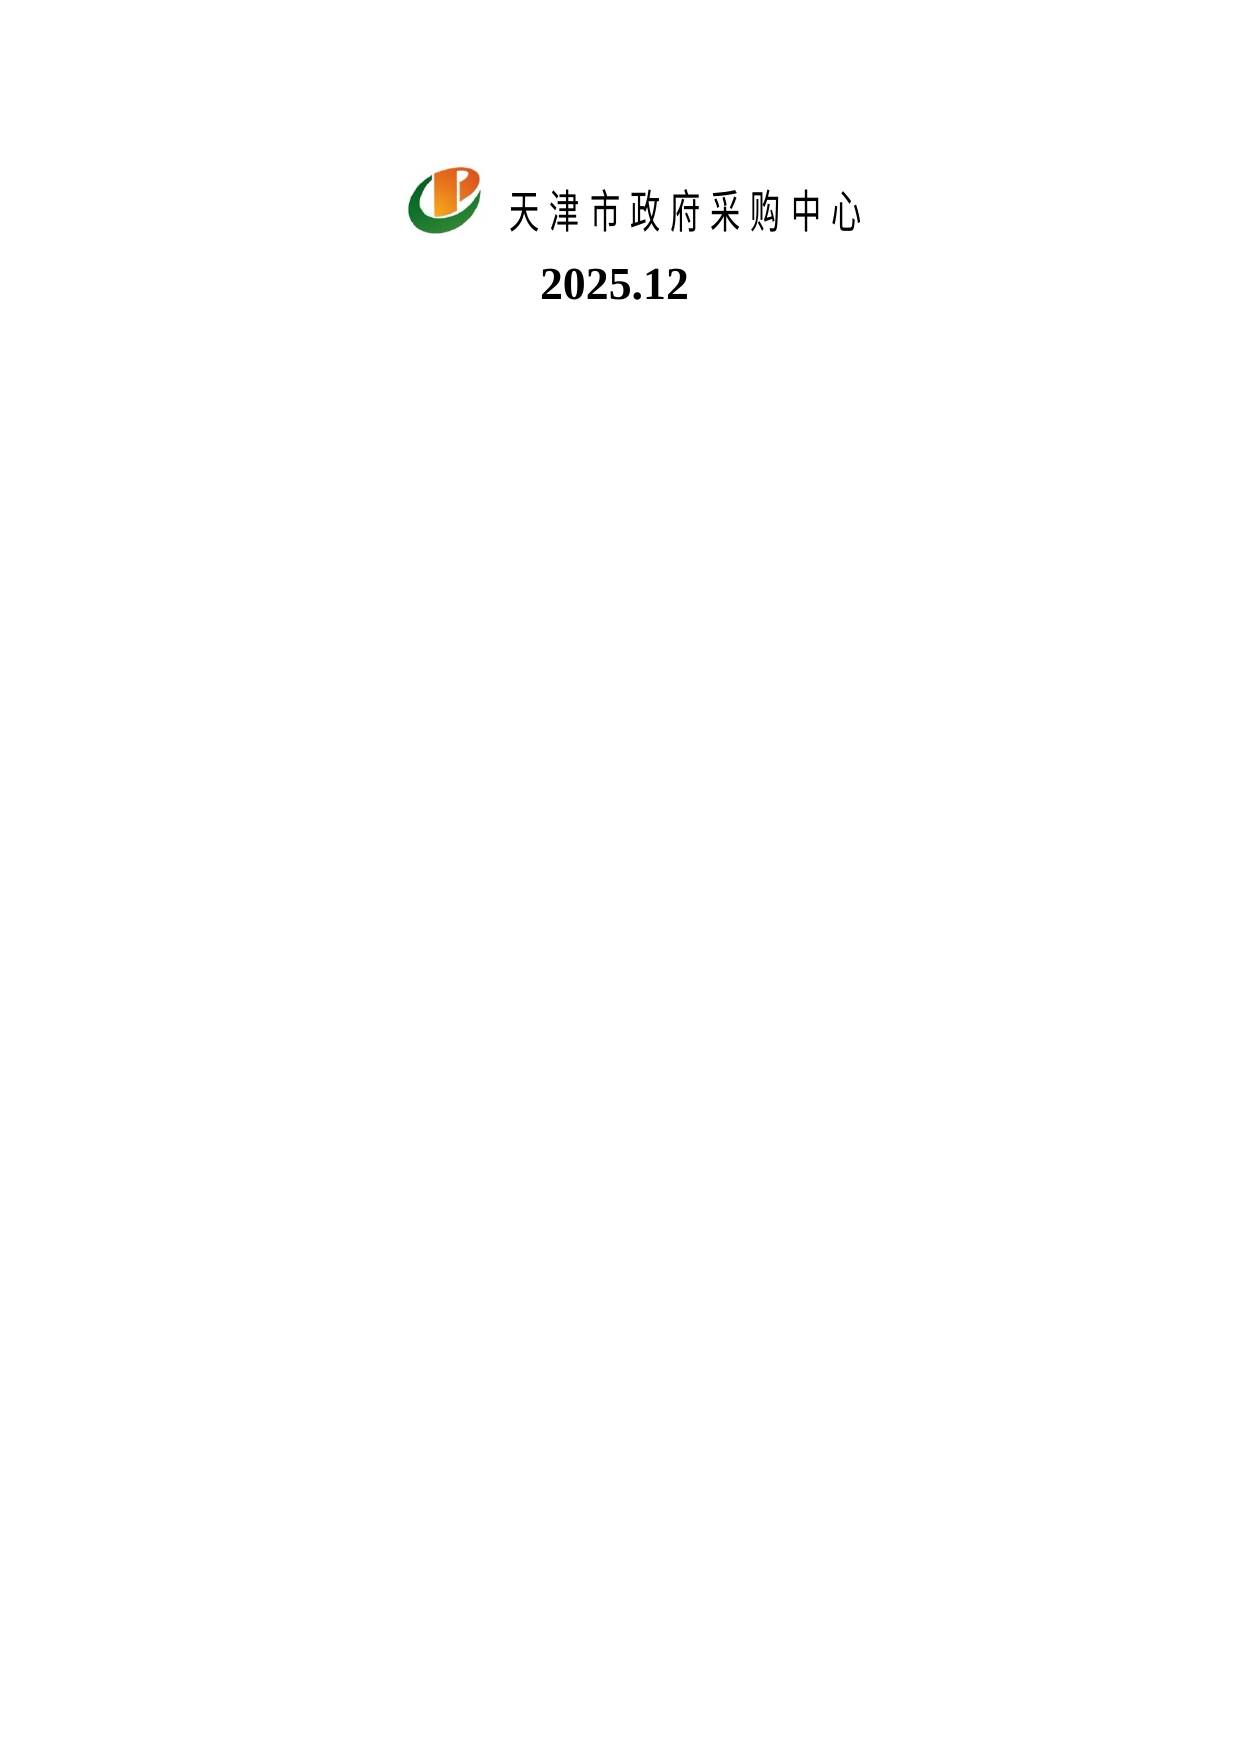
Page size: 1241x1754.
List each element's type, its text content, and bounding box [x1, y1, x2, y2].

text 天津市政府采购中心 [188, 164, 1052, 253]
text 2025.12 [188, 253, 1052, 313]
picture [404, 164, 484, 236]
